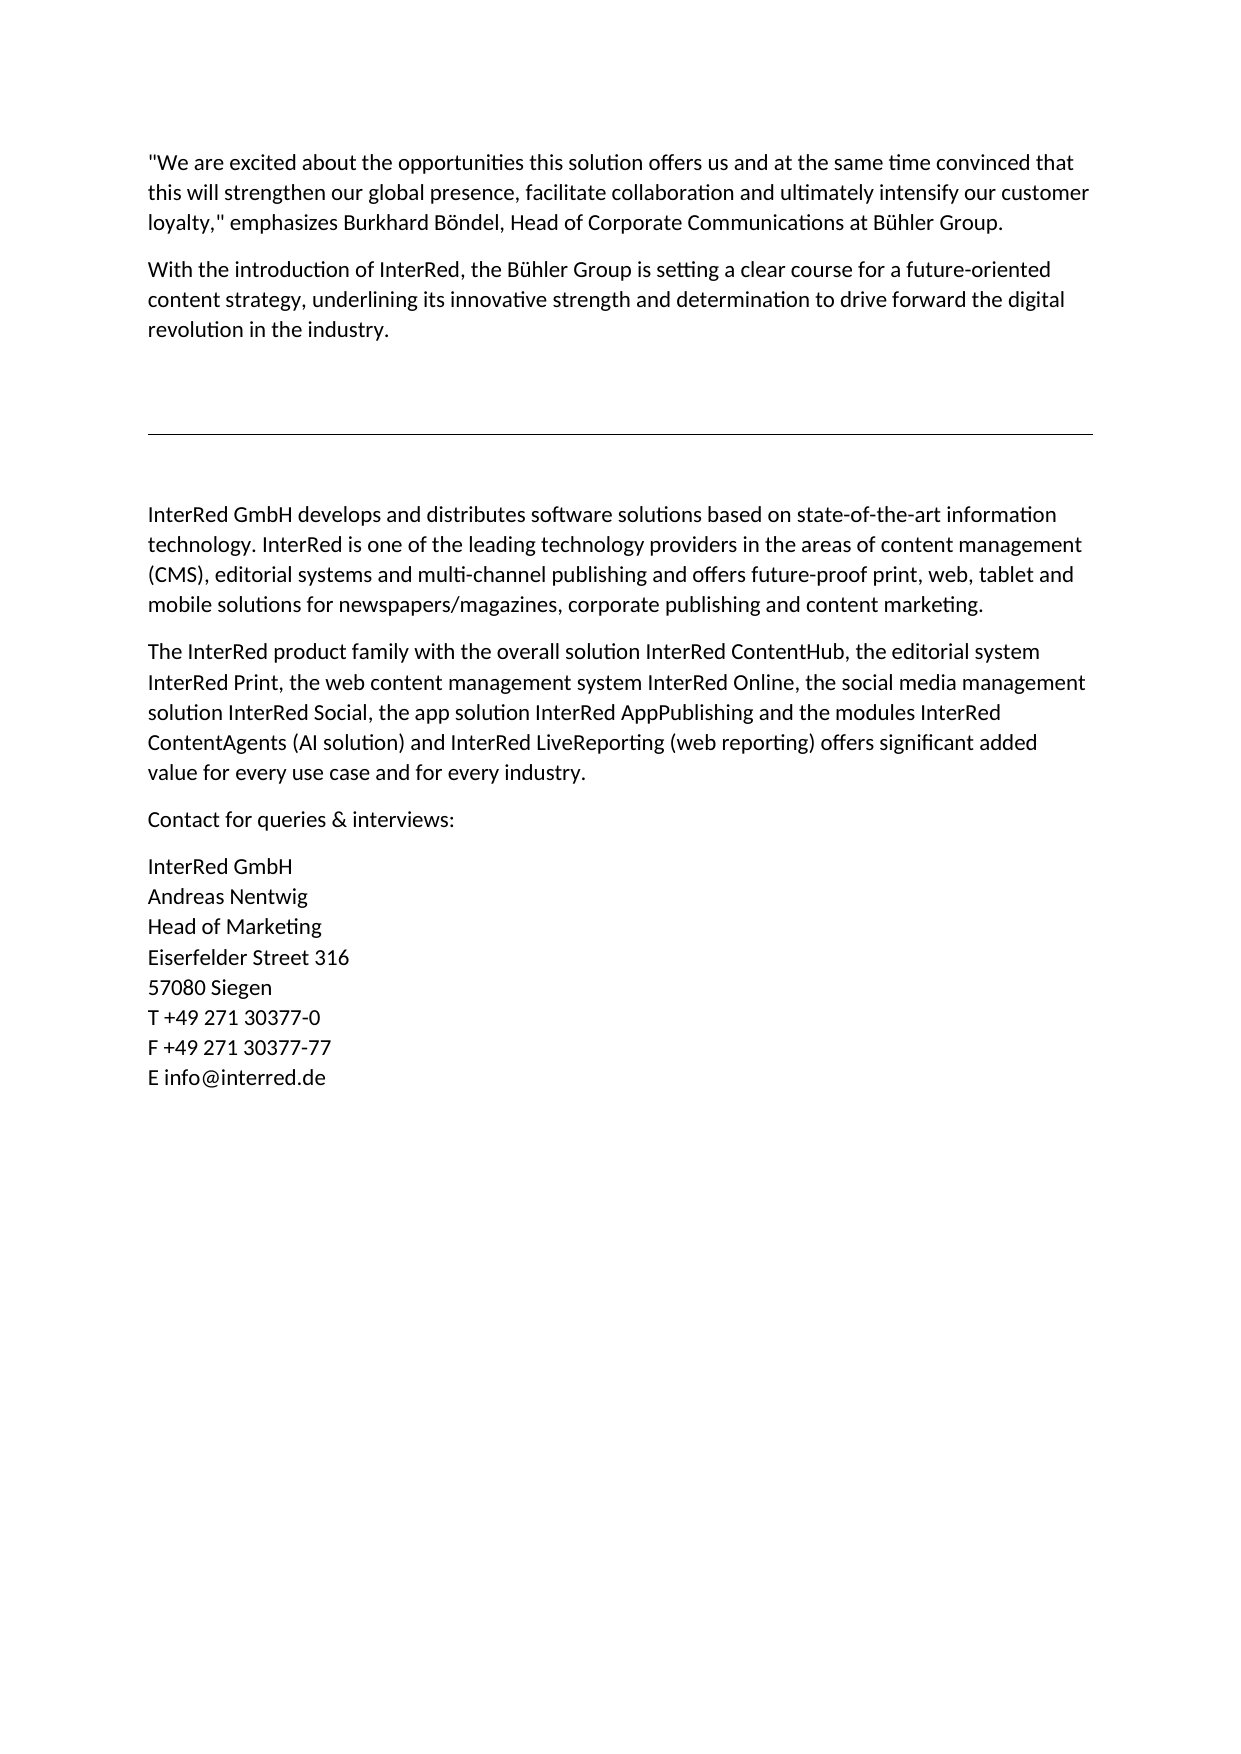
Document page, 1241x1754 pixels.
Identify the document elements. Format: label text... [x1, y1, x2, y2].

text InterRed GmbH develops and distributes software solutions based on state-of-the-art information technology. InterRed is one of the leading technology providers in the areas of content management (CMS), editorial systems and multi-channel publishing and offers future-proof print, web, tablet and mobile solutions for newspapers/magazines, corporate publishing and content marketing. [148, 500, 1093, 618]
text "We are excited about the opportunities this solution offers us and at the same time convinced that this will strengthen our global presence, facilitate collaboration and ultimately intensify our customer loyalty," emphasizes Burkhard Böndel, Head of Corporate Communications at Bühler Group. [148, 148, 1093, 236]
text With the introduction of InterRed, the Bühler Group is setting a clear course for a future-oriented content strategy, underlining its innovative strength and determination to drive forward the digital revolution in the industry. [148, 255, 1093, 343]
text Contact for queries & interviews: [148, 805, 1093, 833]
text InterRed GmbH Andreas Nentwig Head of Marketing Eiserfelder Street 316 57080 Siegen T +49 271 30377-0 F +49 271 30377-77 E info@interred.de [148, 852, 1093, 1091]
text The InterRed product family with the overall solution InterRed ContentHub, the editorial system InterRed Print, the web content management system InterRed Online, the social media management solution InterRed Social, the app solution InterRed AppPublishing and the modules InterRed ContentAgents (AI solution) and InterRed LiveReporting (web reporting) offers significant added value for every use case and for every industry. [148, 637, 1093, 786]
